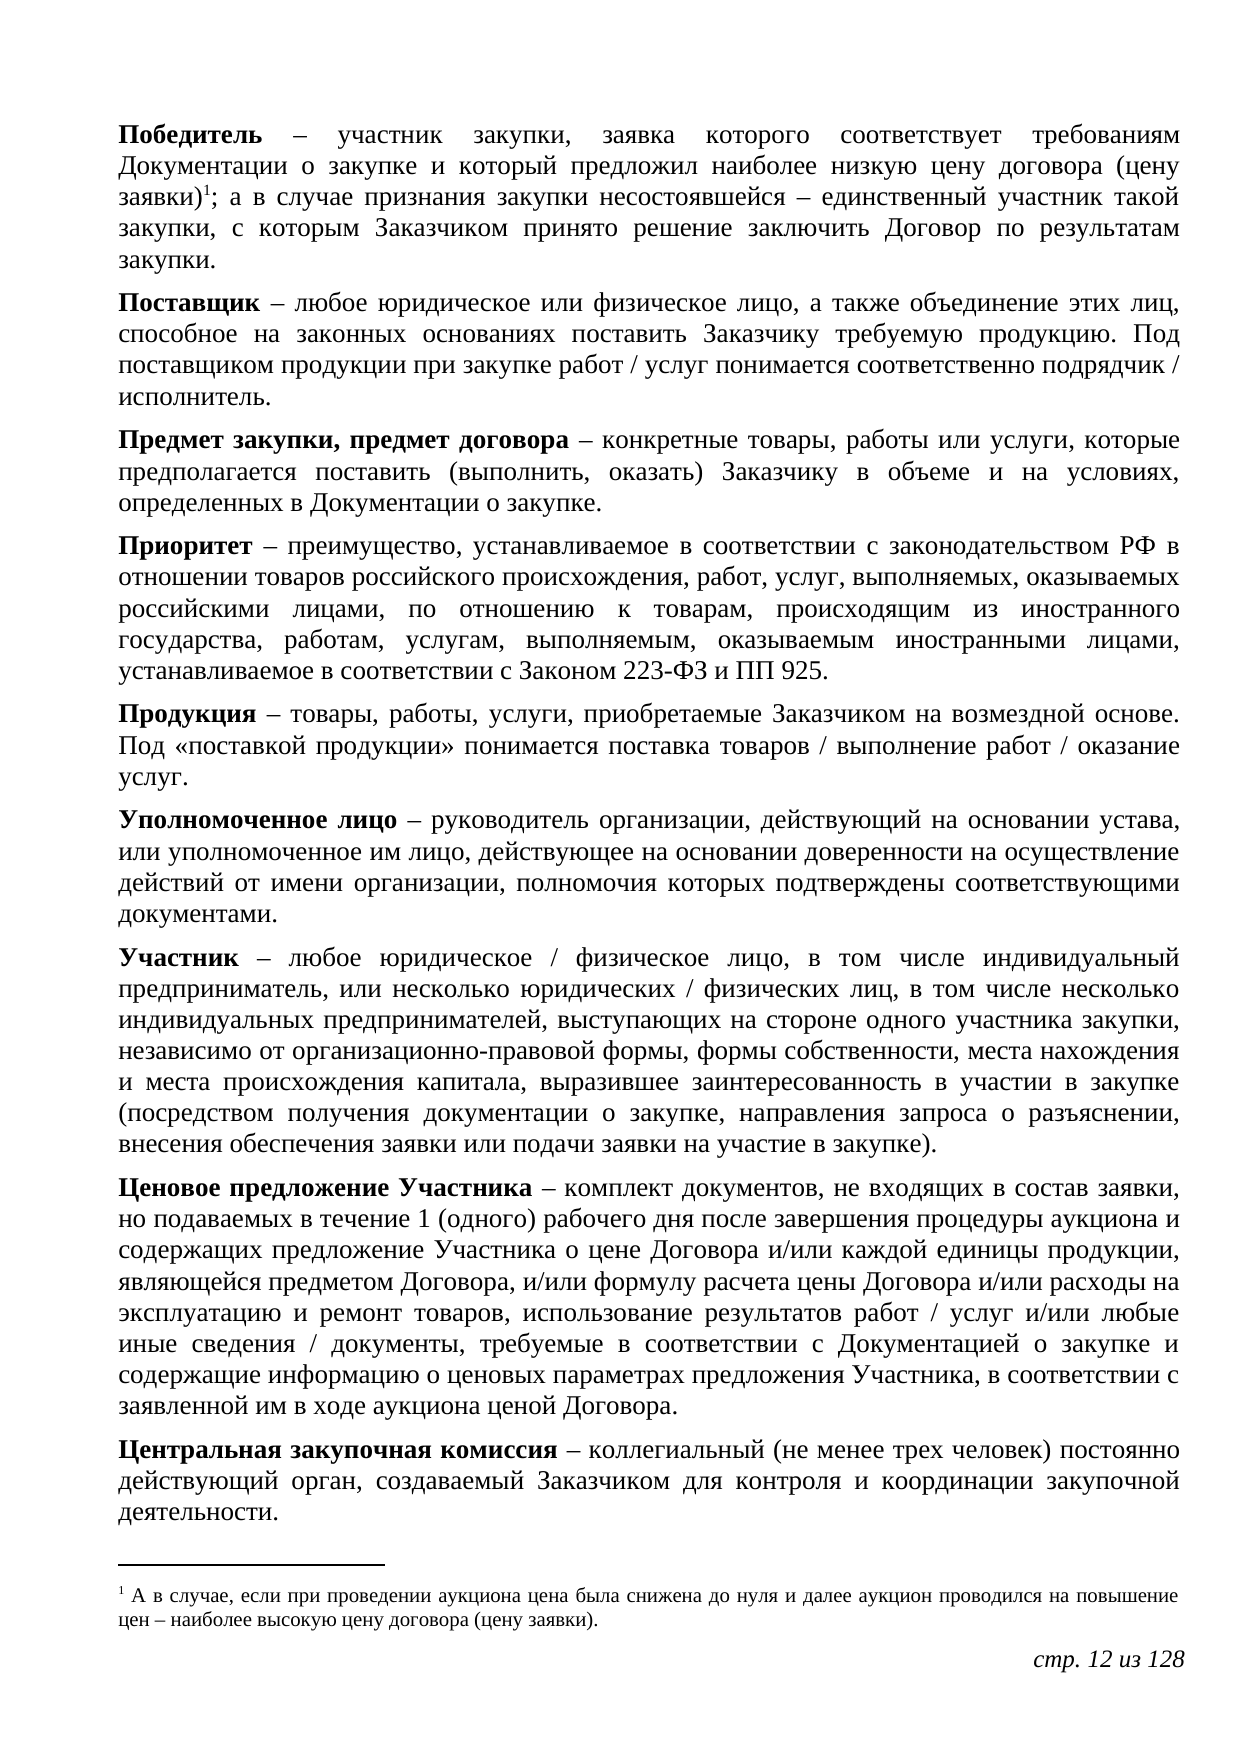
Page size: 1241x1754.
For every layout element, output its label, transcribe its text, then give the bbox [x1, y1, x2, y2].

text Победитель – участник закупки, заявка которого соответствует требованиям Документации о закупке и который предложил наиболее низкую цену договора (цену заявки); а в случае признания закупки несостоявшейся – единственный участник такой закупки, с которым Заказчиком принято решение заключить Договор по результатам закупки. [118, 118, 1181, 274]
text Уполномоченное лицо – руководитель организации, действующий на основании устава, или уполномоченное им лицо, действующее на основании доверенности на осуществление действий от имени организации, полномочия которых подтверждены соответствующими документами. [118, 803, 1181, 928]
text Продукция – товары, работы, услуги, приобретаемые Заказчиком на возмездной основе. Под «поставкой продукции» понимается поставка товаров / выполнение работ / оказание услуг. [118, 698, 1181, 791]
text Центральная закупочная комиссия – коллегиальный (не менее трех человек) постоянно действующий орган, создаваемый Заказчиком для контроля и координации закупочной деятельности. [118, 1433, 1181, 1526]
text Ценовое предложение Участника – комплект документов, не входящих в состав заявки, но подаваемых в течение 1 (одного) рабочего дня после завершения процедуры аукциона и содержащих предложение Участника о цене Договора и/или каждой единицы продукции, являющейся предметом Договора, и/или формулу расчета цены Договора и/или расходы на эксплуатацию и ремонт товаров, использование результатов работ / услуг и/или любые иные сведения / документы, требуемые в соответствии с Документацией о закупке и содержащие информацию о ценовых параметрах предложения Участника, в соответствии с заявленной им в ходе аукциона ценой Договора. [118, 1171, 1181, 1420]
text Участник – любое юридическое / физическое лицо, в том числе индивидуальный предприниматель, или несколько юридических / физических лиц, в том числе несколько индивидуальных предпринимателей, выступающих на стороне одного участника закупки, независимо от организационно-правовой формы, формы собственности, места нахождения и места происхождения капитала, выразившее заинтересованность в участии в закупке (посредством получения документации о закупке, направления запроса о разъяснении, внесения обеспечения заявки или подачи заявки на участие в закупке). [118, 941, 1181, 1159]
text Предмет закупки, предмет договора – конкретные товары, работы или услуги, которые предполагается поставить (выполнить, оказать) Заказчику в объеме и на условиях, определенных в Документации о закупке. [118, 423, 1181, 517]
text Поставщик – любое юридическое или физическое лицо, а также объединение этих лиц, способное на законных основаниях поставить Заказчику требуемую продукцию. Под поставщиком продукции при закупке работ / услуг понимается соответственно подрядчик / исполнитель. [118, 286, 1181, 411]
text Приоритет – преимущество, устанавливаемое в соответствии с законодательством РФ в отношении товаров российского происхождения, работ, услуг, выполняемых, оказываемых российскими лицами, по отношению к товарам, происходящим из иностранного государства, работам, услугам, выполняемым, оказываемым иностранными лицами, устанавливаемое в соответствии с Законом 223-ФЗ и ПП 925. [118, 529, 1181, 685]
